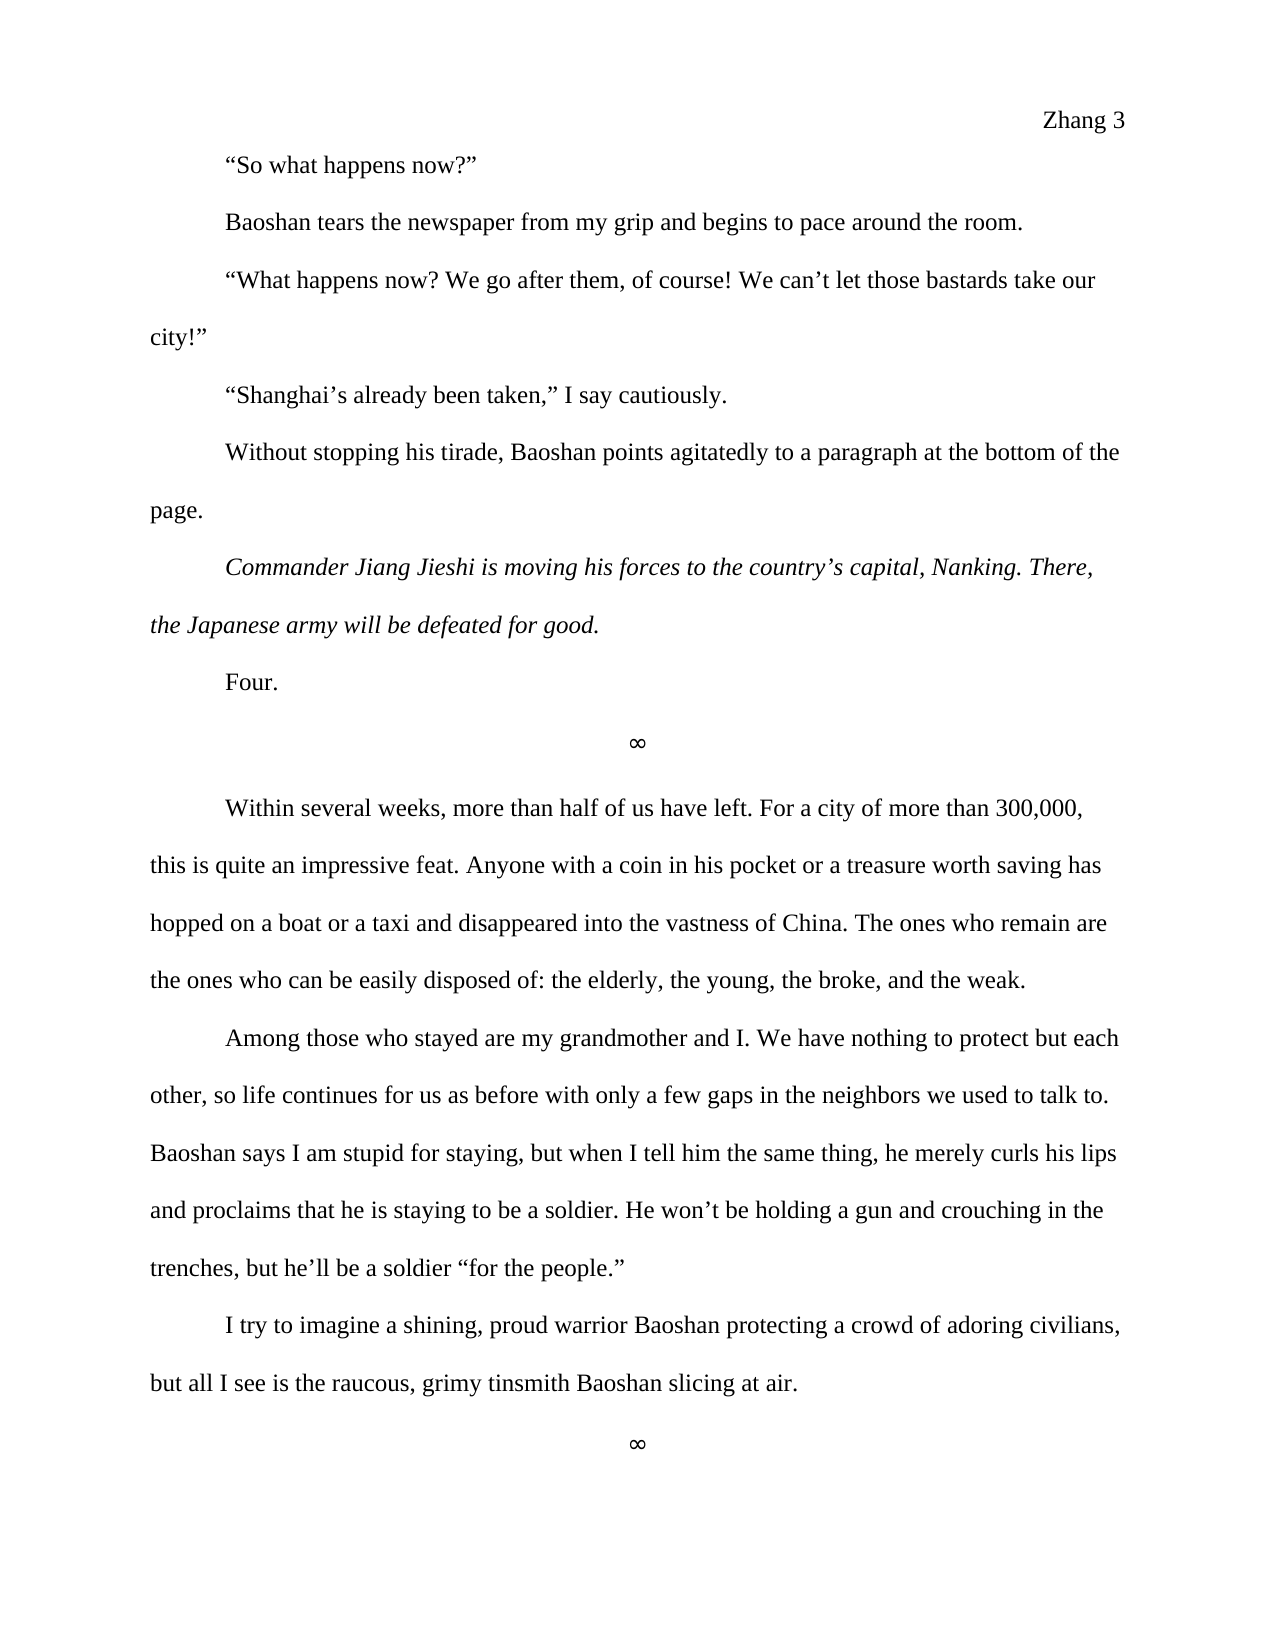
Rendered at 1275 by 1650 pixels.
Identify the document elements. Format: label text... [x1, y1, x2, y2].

text ∞ [150, 725, 1125, 759]
text Without stopping his tirade, Baoshan points agitatedly to a paragraph at the bottom of the page. [150, 437, 1125, 524]
text Baoshan tears the newspaper from my grip and begins to pace around the room. [150, 207, 1125, 236]
text “Shanghai’s already been taken,” I say cautiously. [150, 380, 1125, 409]
text Within several weeks, more than half of us have left. For a city of more than 300,000, this is quite an impressive feat. Anyone with a coin in his pocket or a treasure worth saving has hopped on a boat or a taxi and disappeared into the vastness of China. The ones who remain are the ones who can be easily disposed of: the elderly, the young, the broke, and the weak. [150, 793, 1125, 994]
text I try to imagine a shining, proud warrior Baoshan protecting a crowd of adoring civilians, but all I see is the raucous, grimy tinsmith Baoshan slicing at air. [150, 1311, 1125, 1397]
text “What happens now? We go after them, of course! We can’t let those bastards take our city!” [150, 265, 1125, 351]
text ∞ [150, 1426, 1125, 1460]
text Among those who stayed are my grandmother and I. We have nothing to protect but each other, so life continues for us as before with only a few gaps in the neighbors we used to talk to. Baoshan says I am stupid for staying, but when I tell him the same thing, he merely curls his lips and proclaims that he is staying to be a soldier. He won’t be holding a gun and crouching in the trenches, but he’ll be a soldier “for the people.” [150, 1023, 1125, 1282]
text Commander Jiang Jieshi is moving his forces to the country’s capital, Nanking. There, the Japanese army will be defeated for good. [150, 552, 1125, 639]
text “So what happens now?” [150, 150, 1125, 179]
text Four. [150, 667, 1125, 696]
